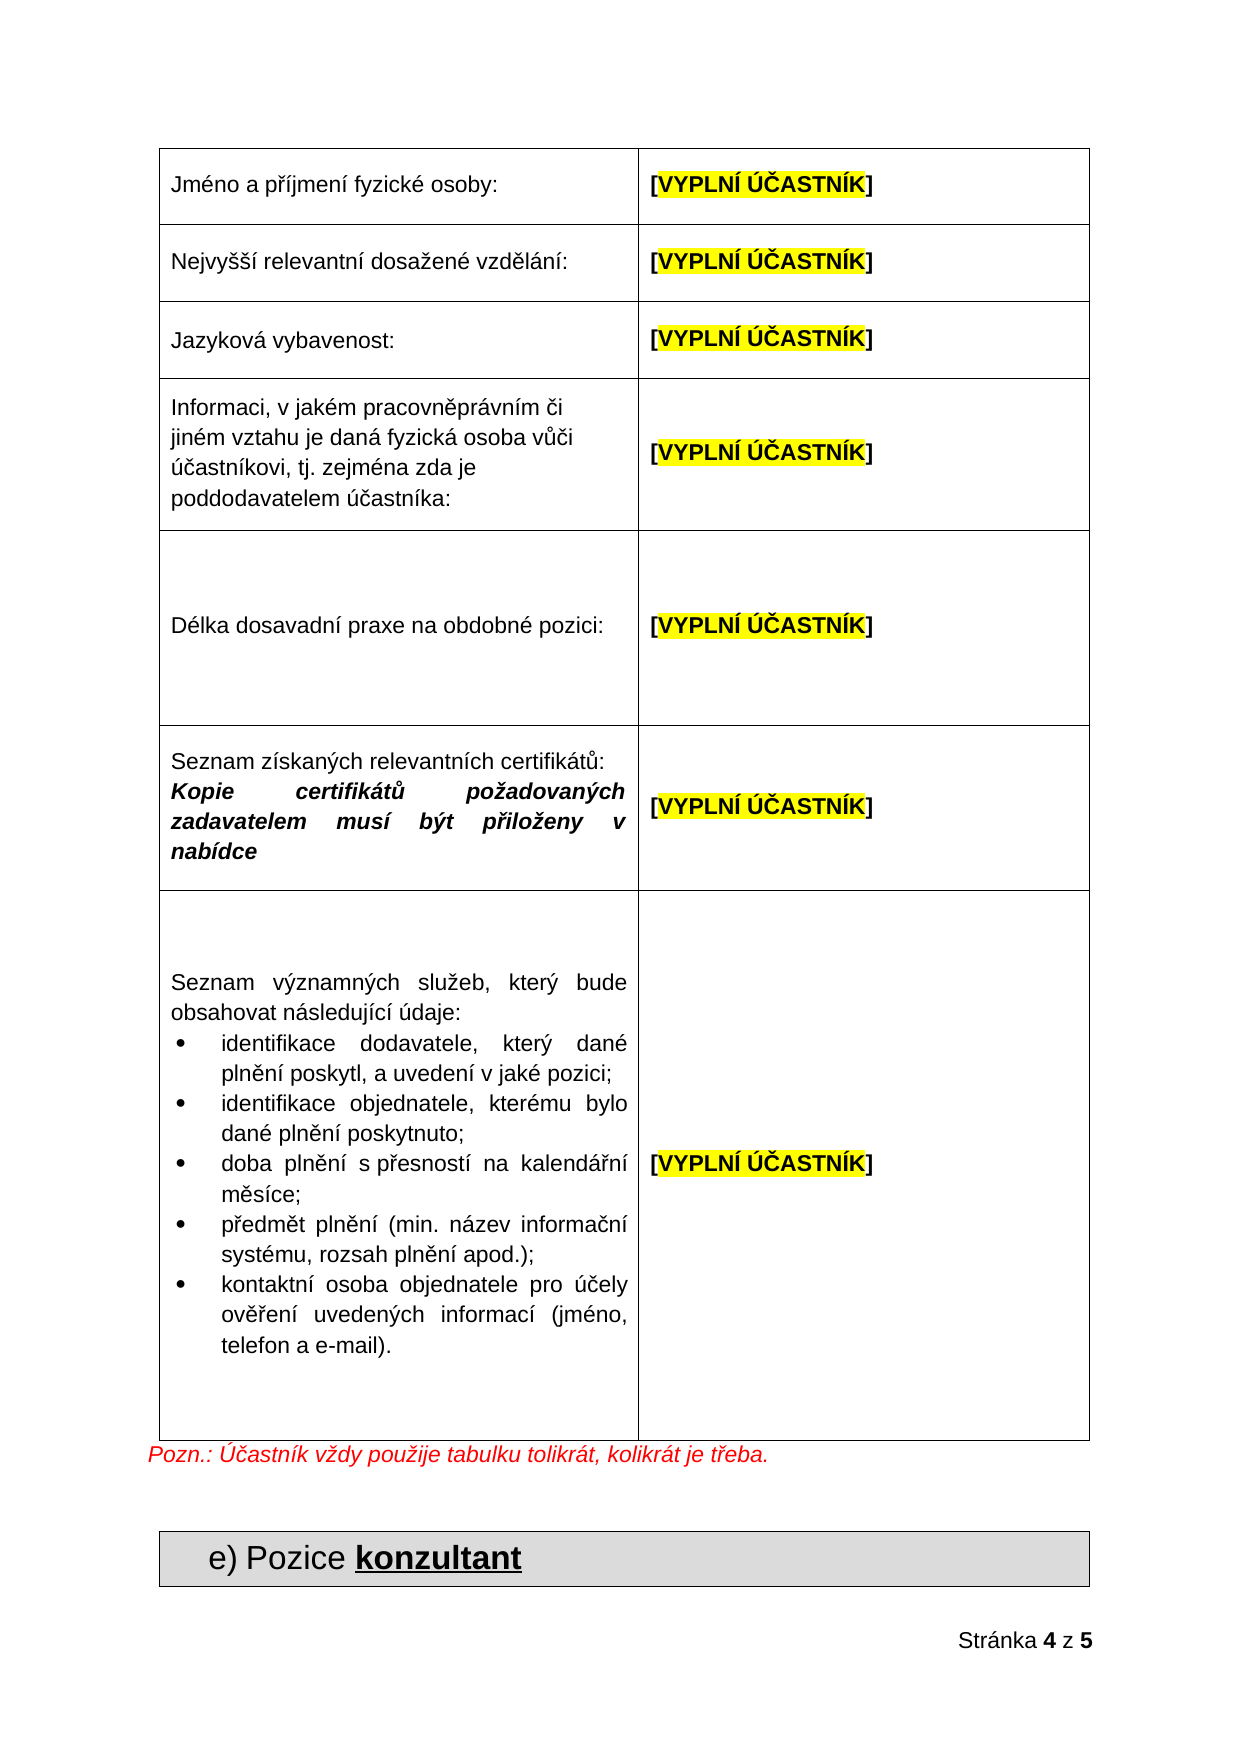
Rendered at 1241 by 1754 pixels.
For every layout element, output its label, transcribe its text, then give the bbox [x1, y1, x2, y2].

table_cell [VYPLNÍ ÚČASTNÍK] [639, 891, 1089, 1439]
table_cell [VYPLNÍ ÚČASTNÍK] [639, 531, 1089, 725]
table_cell [VYPLNÍ ÚČASTNÍK] [639, 302, 1089, 378]
table_cell [VYPLNÍ ÚČASTNÍK] [639, 225, 1089, 301]
table_cell [VYPLNÍ ÚČASTNÍK] [639, 149, 1089, 224]
table_cell Nejvyšší relevantní dosažené vzdělání: [160, 225, 638, 301]
table_cell [VYPLNÍ ÚČASTNÍK] [639, 379, 1089, 529]
table_cell Délka dosavadní praxe na obdobné pozici: [160, 531, 638, 725]
table_cell Jazyková vybavenost: [160, 302, 638, 378]
table_cell Informaci, v jakém pracovněprávním či jiném vztahu je daná fyzická osoba vůči účastníkovi, tj. zejména zda je poddodavatelem účastníka: [160, 379, 638, 529]
text Pozn.: Účastník vždy použije tabulku tolikrát, kolikrát je třeba. [148, 1441, 1093, 1467]
table_cell Jméno a příjmení fyzické osoby: [160, 149, 638, 224]
table_cell Seznam získaných relevantních certifikátů: Kopie certifikátů požadovaných zadavatelem musí být přiloženy v nabídce [160, 726, 638, 890]
table_cell [VYPLNÍ ÚČASTNÍK] [639, 726, 1089, 890]
table_header Pozice konzultant [160, 1532, 1089, 1586]
table_cell Seznam významných služeb, který bude obsahovat následující údaje: identifikace dodavatele, který dané plnění poskytl, a uvedení v jaké pozici; identifikace objednatele, kterému bylo dané plnění poskytnuto; doba plnění s přesností na kalendářní měsíce; předmět plnění (min. název informační systému, rozsah plnění apod.); kontaktní osoba objednatele pro účely ověření uvedených informací (jméno, telefon a e-mail). [160, 891, 638, 1439]
